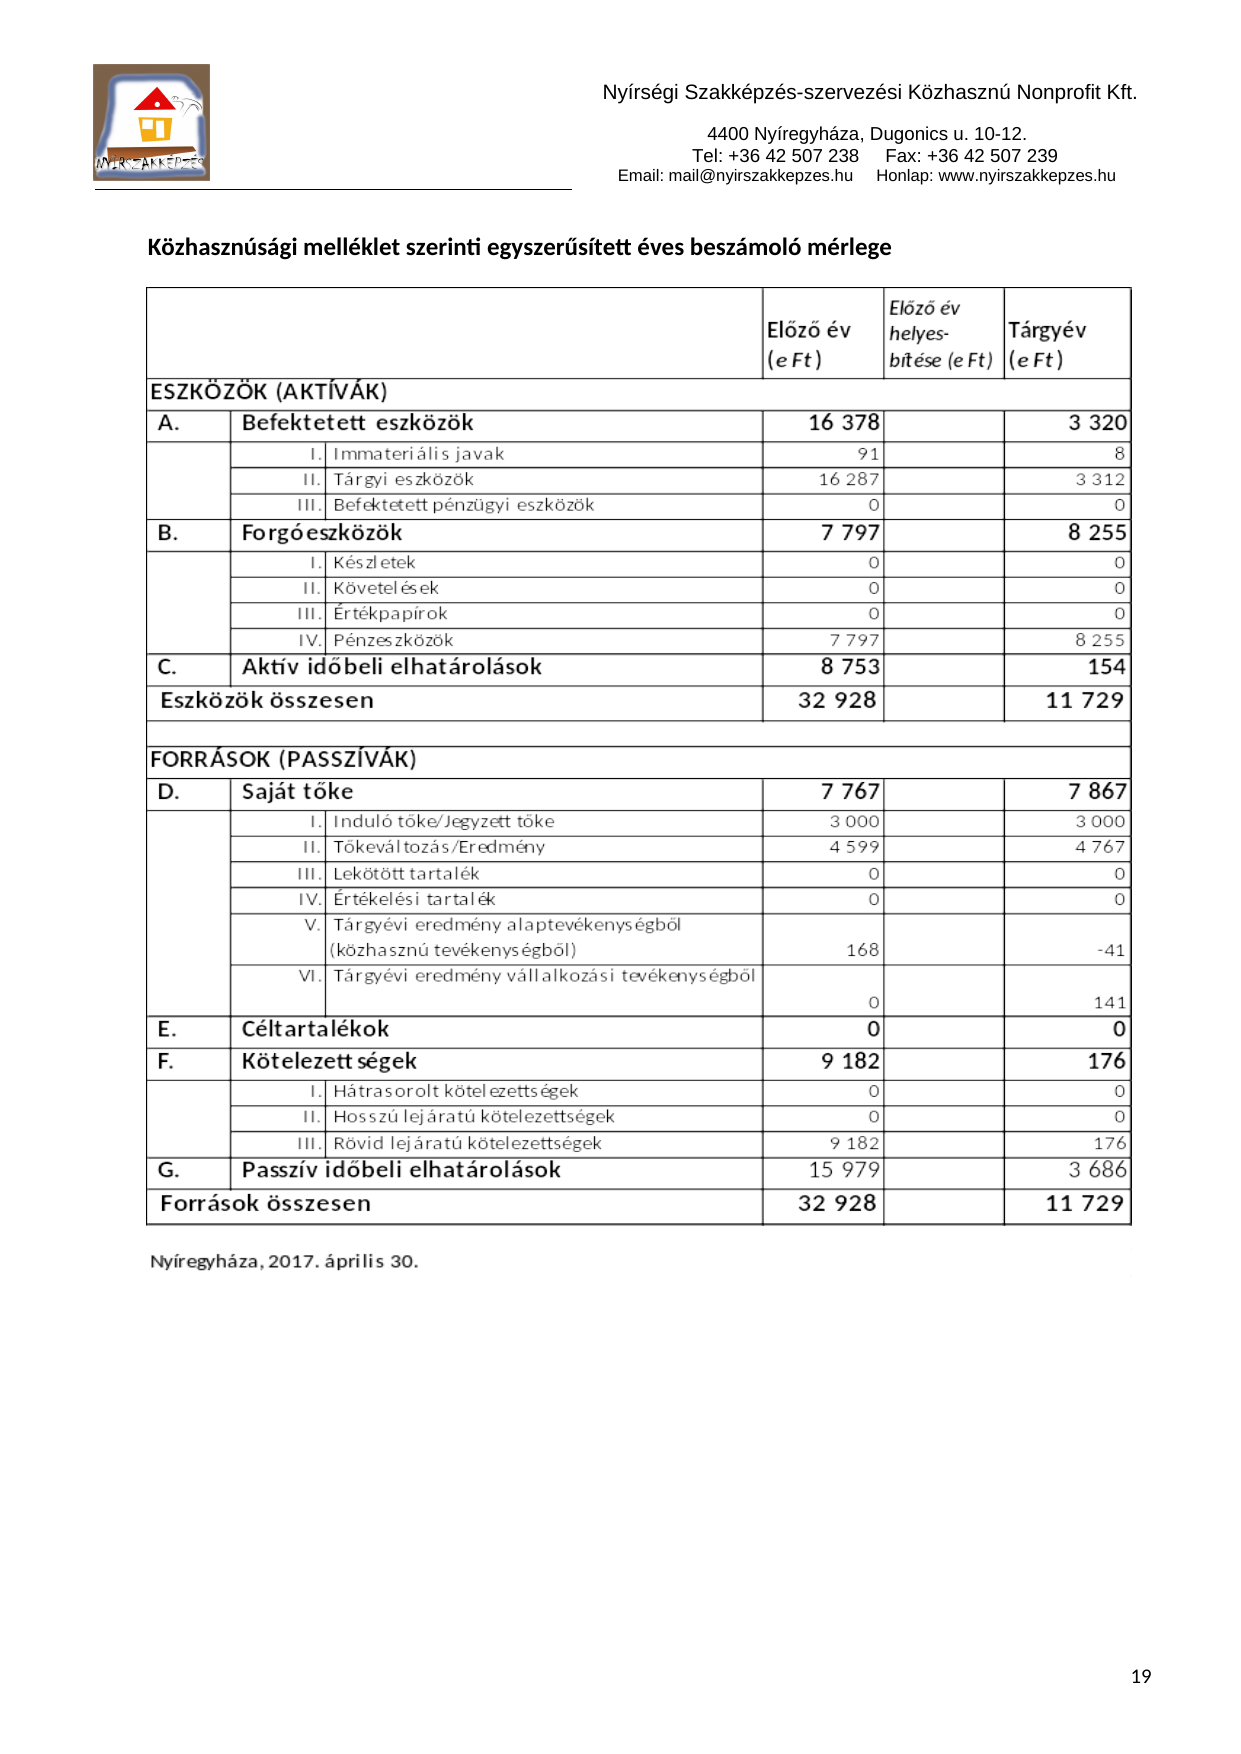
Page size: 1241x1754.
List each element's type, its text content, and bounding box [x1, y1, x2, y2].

picture [93, 64, 210, 181]
text Közhasznúsági melléklet szerinti egyszerűsített éves beszámoló mérlege [89, 232, 1152, 262]
